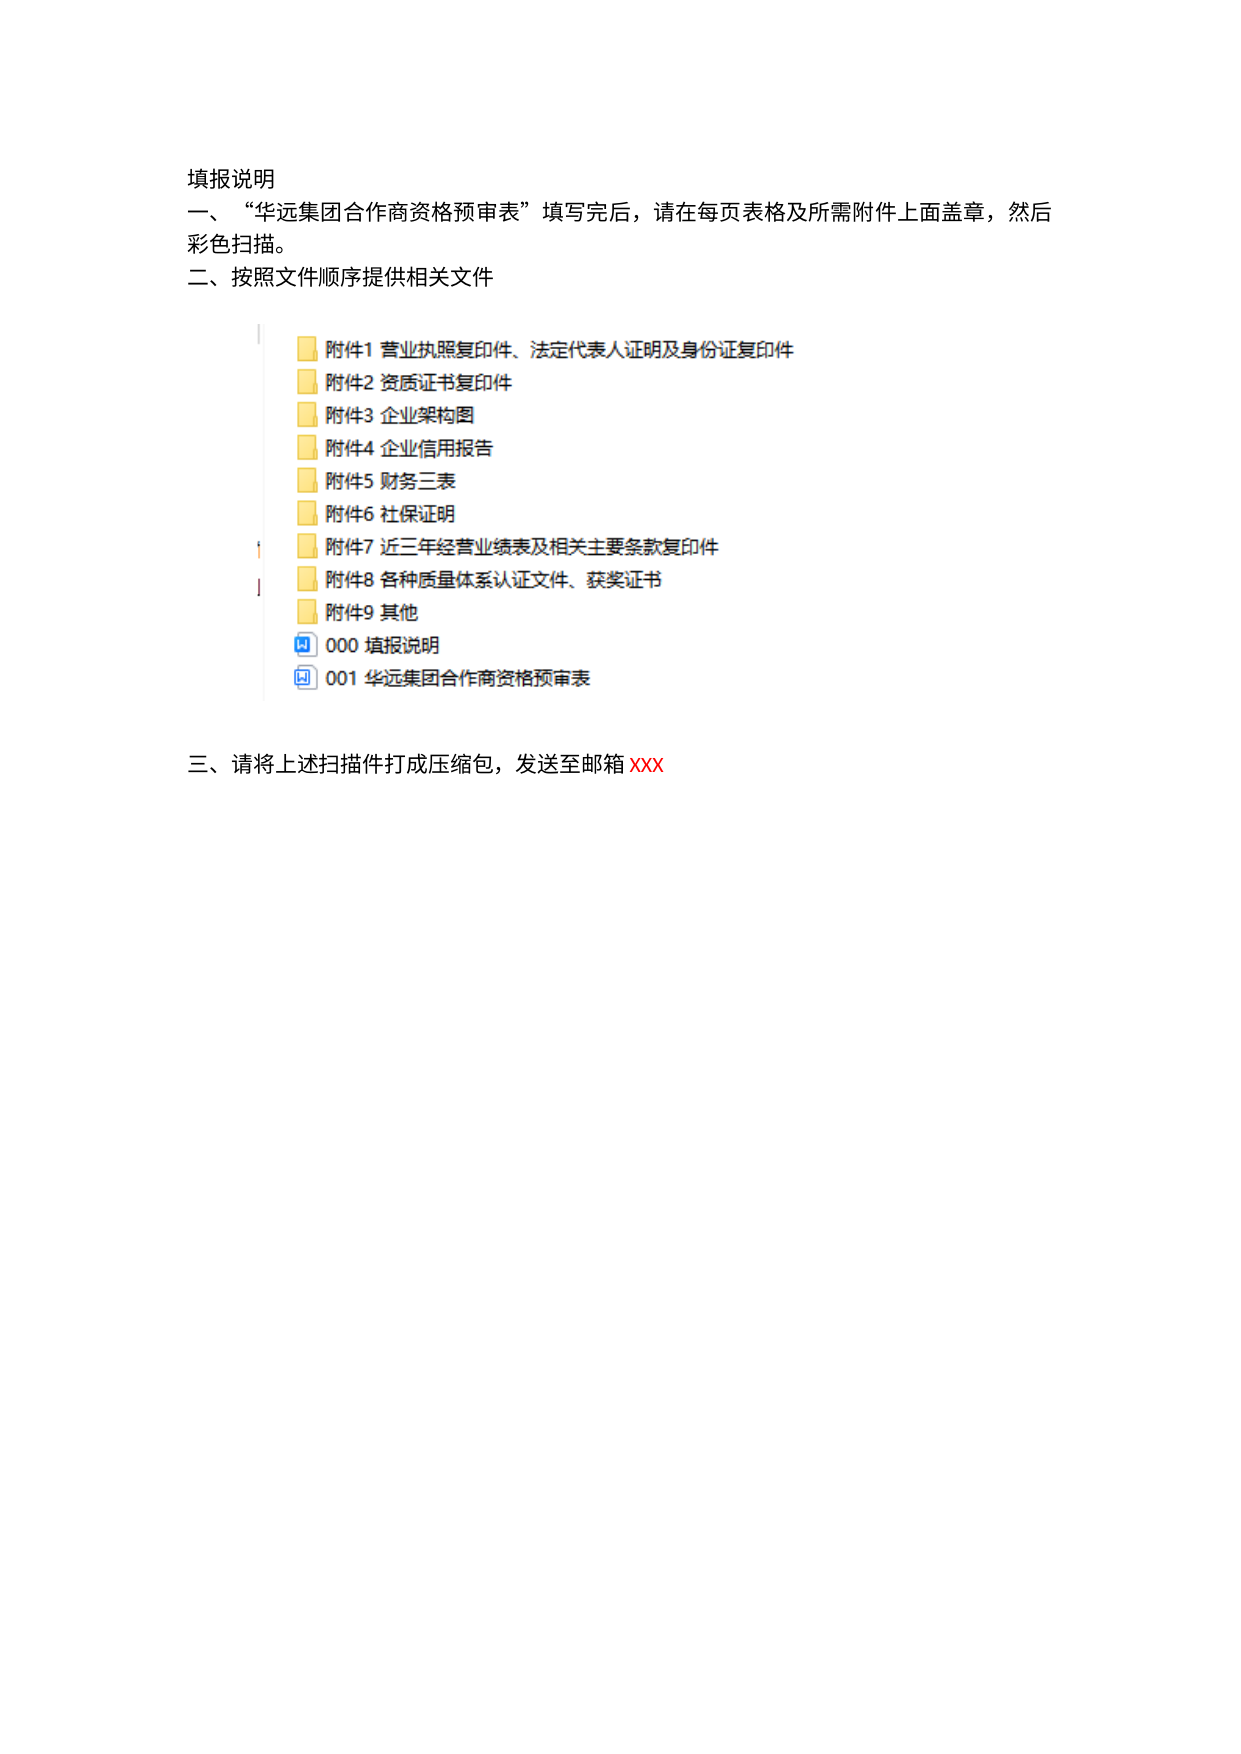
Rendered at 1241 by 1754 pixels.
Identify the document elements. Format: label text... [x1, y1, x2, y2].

text 填报说明 [187, 162, 1053, 194]
text 一、“华远集团合作商资格预审表”填写完后，请在每页表格及所需附件上面盖章，然后彩色扫描。 [187, 194, 1053, 259]
picture [257, 324, 983, 701]
text 三、请将上述扫描件打成压缩包，发送至邮箱XXX [187, 747, 1053, 779]
text 二、按照文件顺序提供相关文件 [187, 259, 1053, 292]
